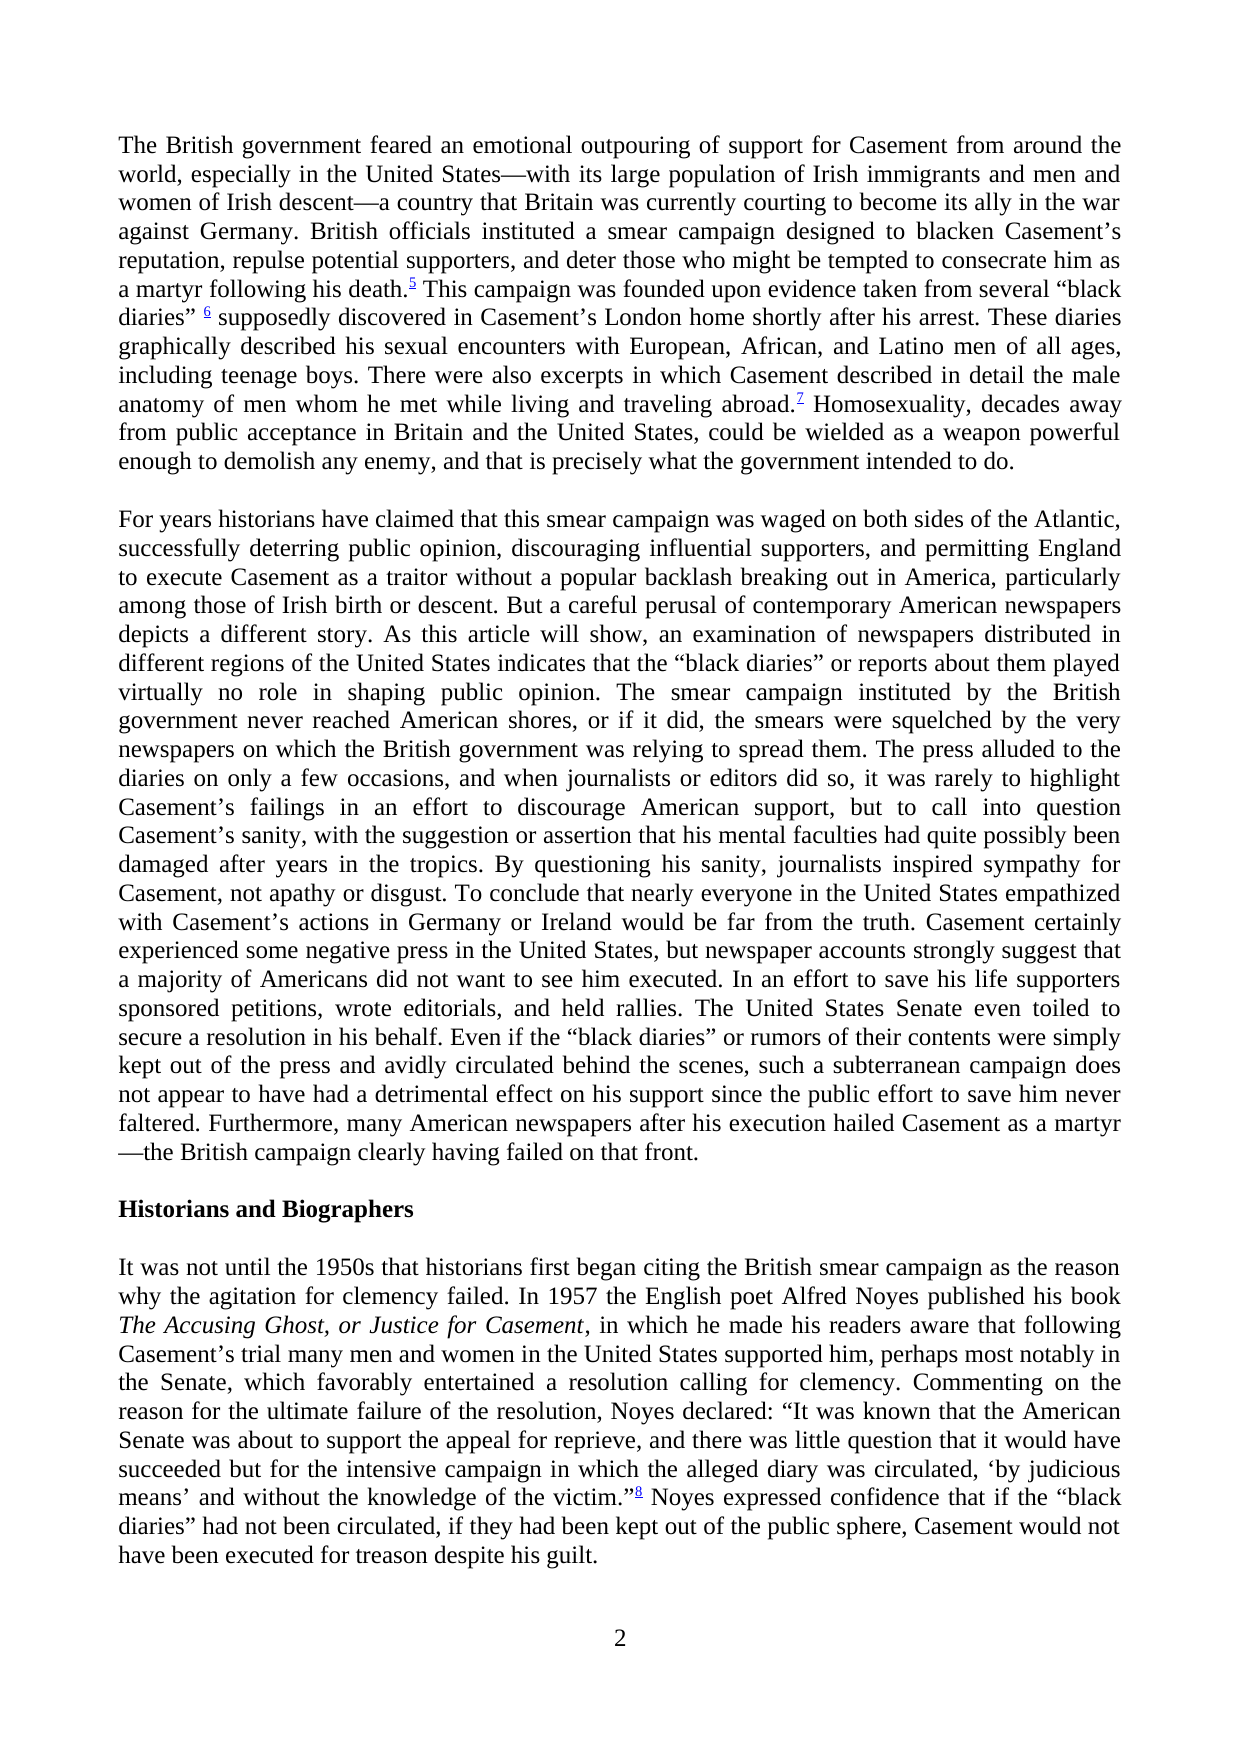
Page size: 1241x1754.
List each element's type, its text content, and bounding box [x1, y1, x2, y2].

text It was not until the 1950s that historians first began citing the British smear campaign as the reason why the agitation for clemency failed. In 1957 the English poet Alfred Noyes published his book The Accusing Ghost, or Justice for Casement, in which he made his readers aware that following Casement’s trial many men and women in the United States supported him, perhaps most notably in the Senate, which favorably entertained a resolution calling for clemency. Commenting on the reason for the ultimate failure of the resolution, Noyes declared: “It was known that the American Senate was about to support the appeal for reprieve, and there was little question that it would have succeeded but for the intensive campaign in which the alleged diary was circulated, ‘by judicious means’ and without the knowledge of the victim.”8 Noyes expressed confidence that if the “black diaries” had not been circulated, if they had been kept out of the public sphere, Casement would not have been executed for treason despite his guilt. [118, 1252, 1122, 1569]
text For years historians have claimed that this smear campaign was waged on both sides of the Atlantic, successfully deterring public opinion, discouraging influential supporters, and permitting England to execute Casement as a traitor without a popular backlash breaking out in America, particularly among those of Irish birth or descent. But a careful perusal of contemporary American newspapers depicts a different story. As this article will show, an examination of newspapers distributed in different regions of the United States indicates that the “black diaries” or reports about them played virtually no role in shaping public opinion. The smear campaign instituted by the British government never reached American shores, or if it did, the smears were squelched by the very newspapers on which the British government was relying to spread them. The press alluded to the diaries on only a few occasions, and when journalists or editors did so, it was rarely to highlight Casement’s failings in an effort to discourage American support, but to call into question Casement’s sanity, with the suggestion or assertion that his mental faculties had quite possibly been damaged after years in the tropics. By questioning his sanity, journalists inspired sympathy for Casement, not apathy or disgust. To conclude that nearly everyone in the United States empathized with Casement’s actions in Germany or Ireland would be far from the truth. Casement certainly experienced some negative press in the United States, but newspaper accounts strongly suggest that a majority of Americans did not want to see him executed. In an effort to save his life supporters sponsored petitions, wrote editorials, and held rallies. The United States Senate even toiled to secure a resolution in his behalf. Even if the “black diaries” or rumors of their contents were simply kept out of the press and avidly circulated behind the scenes, such a subterranean campaign does not appear to have had a detrimental effect on his support since the public effort to save him never faltered. Furthermore, many American newspapers after his execution hailed Casement as a martyr—the British campaign clearly having failed on that front. [118, 504, 1122, 1165]
text Historians and Biographers [118, 1194, 1122, 1223]
text The British government feared an emotional outpouring of support for Casement from around the world, especially in the United States—with its large population of Irish immigrants and men and women of Irish descent—a country that Britain was currently courting to become its ally in the war against Germany. British officials instituted a smear campaign designed to blacken Casement’s reputation, repulse potential supporters, and deter those who might be tempted to consecrate him as a martyr following his death.5 This campaign was founded upon evidence taken from several “black diaries” 6 supposedly discovered in Casement’s London home shortly after his arrest. These diaries graphically described his sexual encounters with European, African, and Latino men of all ages, including teenage boys. There were also excerpts in which Casement described in detail the male anatomy of men whom he met while living and traveling abroad.7 Homosexuality, decades away from public acceptance in Britain and the United States, could be wielded as a weapon powerful enough to demolish any enemy, and that is precisely what the government intended to do. [118, 130, 1122, 475]
